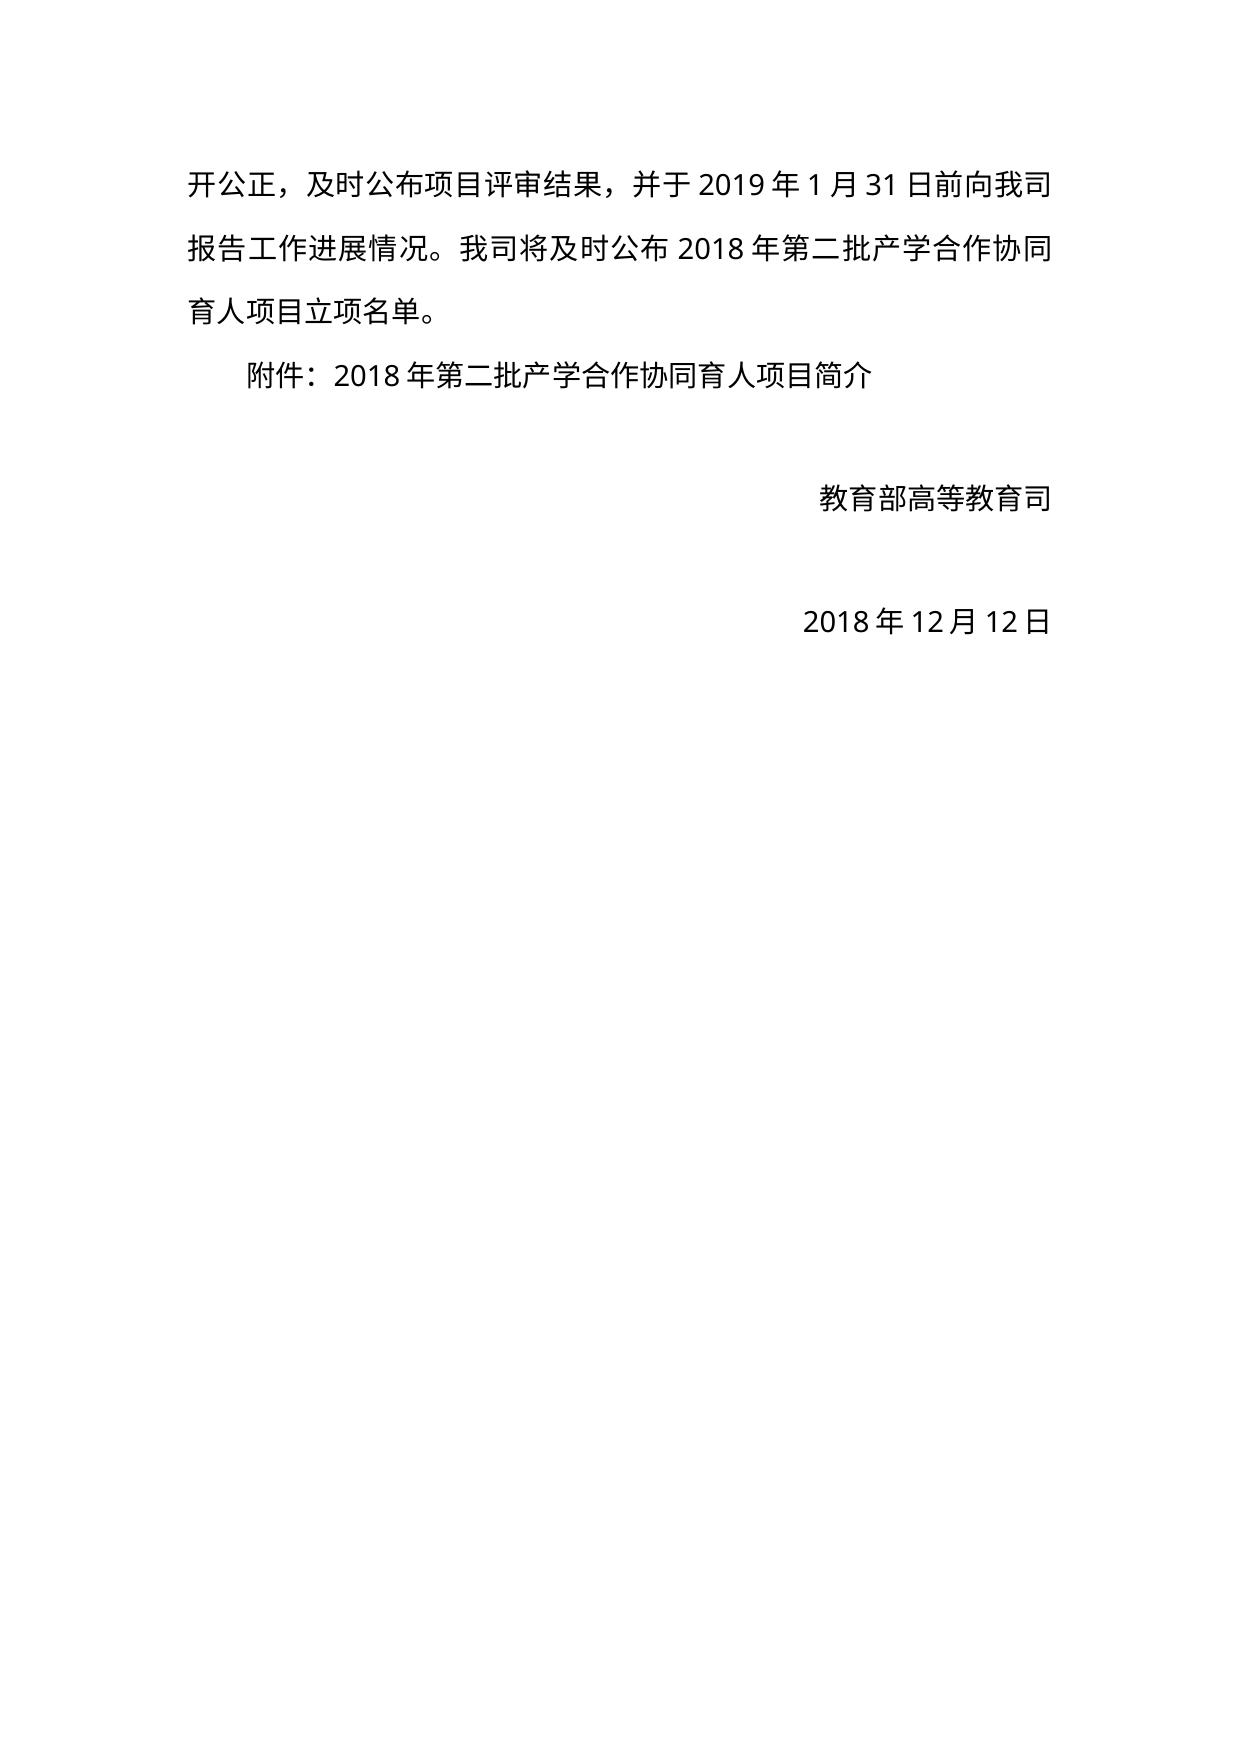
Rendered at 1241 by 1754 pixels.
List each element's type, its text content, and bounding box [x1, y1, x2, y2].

text 2018年12月12日 [187, 598, 1053, 641]
text 附件：2018年第二批产学合作协同育人项目简介 [187, 352, 1053, 395]
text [187, 162, 1053, 331]
text 教育部高等教育司 [187, 476, 1053, 518]
